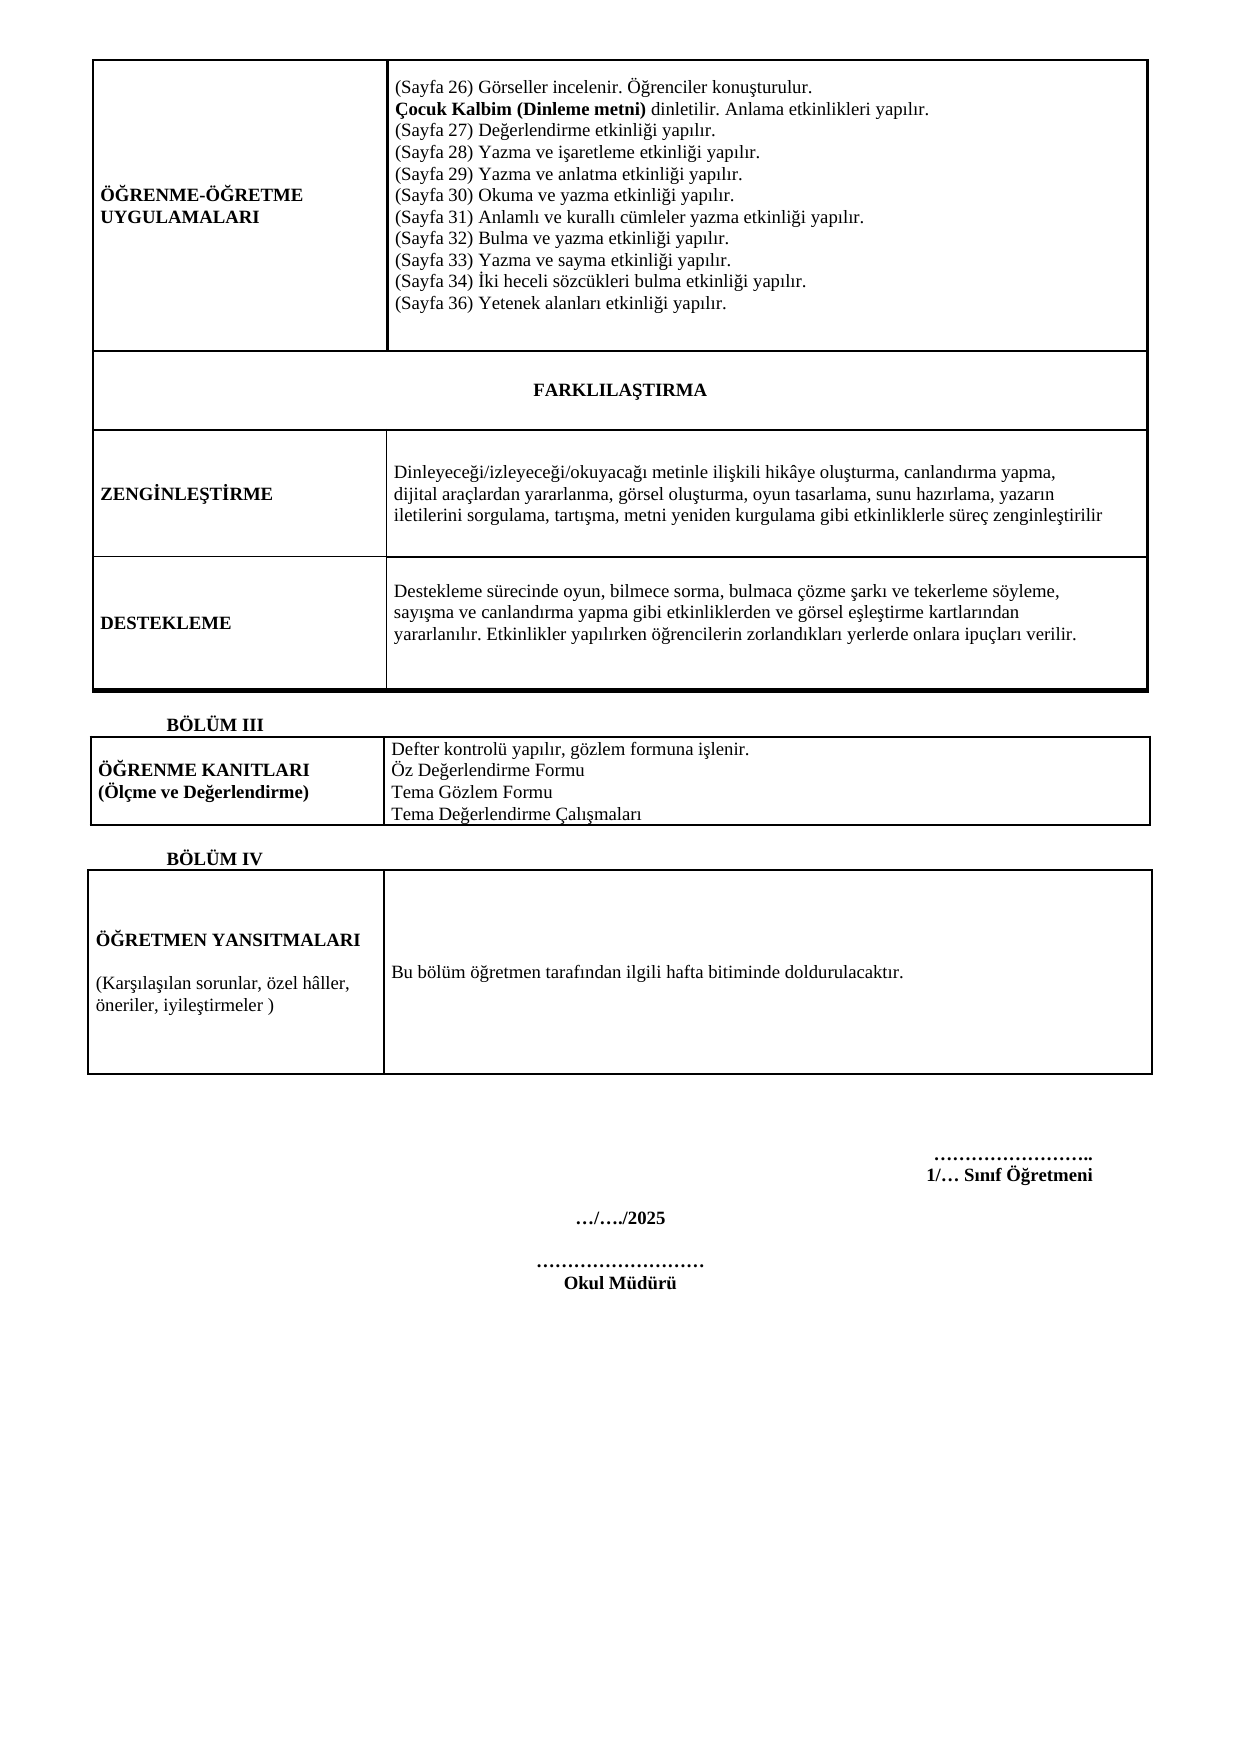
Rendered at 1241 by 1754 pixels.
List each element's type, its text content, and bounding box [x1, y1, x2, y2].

subtitle BÖLÜM IV [148, 848, 1093, 869]
table_cell ÖĞRENME-ÖĞRETME UYGULAMALARI [94, 61, 386, 350]
table_cell ZENGİNLEŞTİRME [94, 431, 386, 556]
text 1/… Sınıf Öğretmeni [148, 1164, 1093, 1186]
text Okul Müdürü [148, 1272, 1093, 1293]
table_header ÖĞRETMEN YANSITMALARI (Karşılaşılan sorunlar, özel hâller, öneriler, iyileştirmeler ) [89, 871, 383, 1073]
text ……………………… [148, 1250, 1093, 1272]
subtitle BÖLÜM III [148, 714, 1093, 736]
table_cell DESTEKLEME [94, 557, 386, 688]
table_header ÖĞRENME KANITLARI (Ölçme ve Değerlendirme) [92, 738, 383, 824]
table_cell FARKLILAŞTIRMA [94, 352, 1146, 429]
table_header Bu bölüm öğretmen tarafından ilgili hafta bitiminde doldurulacaktır. [385, 871, 1151, 1073]
table_header Defter kontrolü yapılır, gözlem formuna işlenir. Öz Değerlendirme Formu Tema Gözlem Formu Tema Değerlendirme Çalışmaları [385, 738, 1149, 824]
table_cell Destekleme sürecinde oyun, bilmece sorma, bulmaca çözme şarkı ve tekerleme söyleme, sayışma ve canlandırma yapma gibi etkinliklerden ve görsel eşleştirme kartlarından yararlanılır. Etkinlikler yapılırken öğrencilerin zorlandıkları yerlerde onlara ipuçları verilir. [387, 558, 1146, 688]
text …………………….. [148, 1142, 1093, 1164]
table_cell Dinleyeceği/izleyeceği/okuyacağı metinle ilişkili hikâye oluşturma, canlandırma yapma, dijital araçlardan yararlanma, görsel oluşturma, oyun tasarlama, sunu hazırlama, yazarın iletilerini sorgulama, tartışma, metni yeniden kurgulama gibi etkinliklerle süreç zenginleştirilir [387, 431, 1146, 556]
text …/…./2025 [148, 1207, 1093, 1229]
table_cell (Sayfa 26) Görseller incelenir. Öğrenciler konuşturulur. Çocuk Kalbim (Dinleme metni) dinletilir. Anlama etkinlikleri yapılır. (Sayfa 27) Değerlendirme etkinliği yapılır. (Sayfa 28) Yazma ve işaretleme etkinliği yapılır. (Sayfa 29) Yazma ve anlatma etkinliği yapılır. (Sayfa 30) Okuma ve yazma etkinliği yapılır. (Sayfa 31) Anlamlı ve kurallı cümleler yazma etkinliği yapılır. (Sayfa 32) Bulma ve yazma etkinliği yapılır. (Sayfa 33) Yazma ve sayma etkinliği yapılır. (Sayfa 34) İki heceli sözcükleri bulma etkinliği yapılır. (Sayfa 36) Yetenek alanları etkinliği yapılır. [389, 61, 1146, 350]
